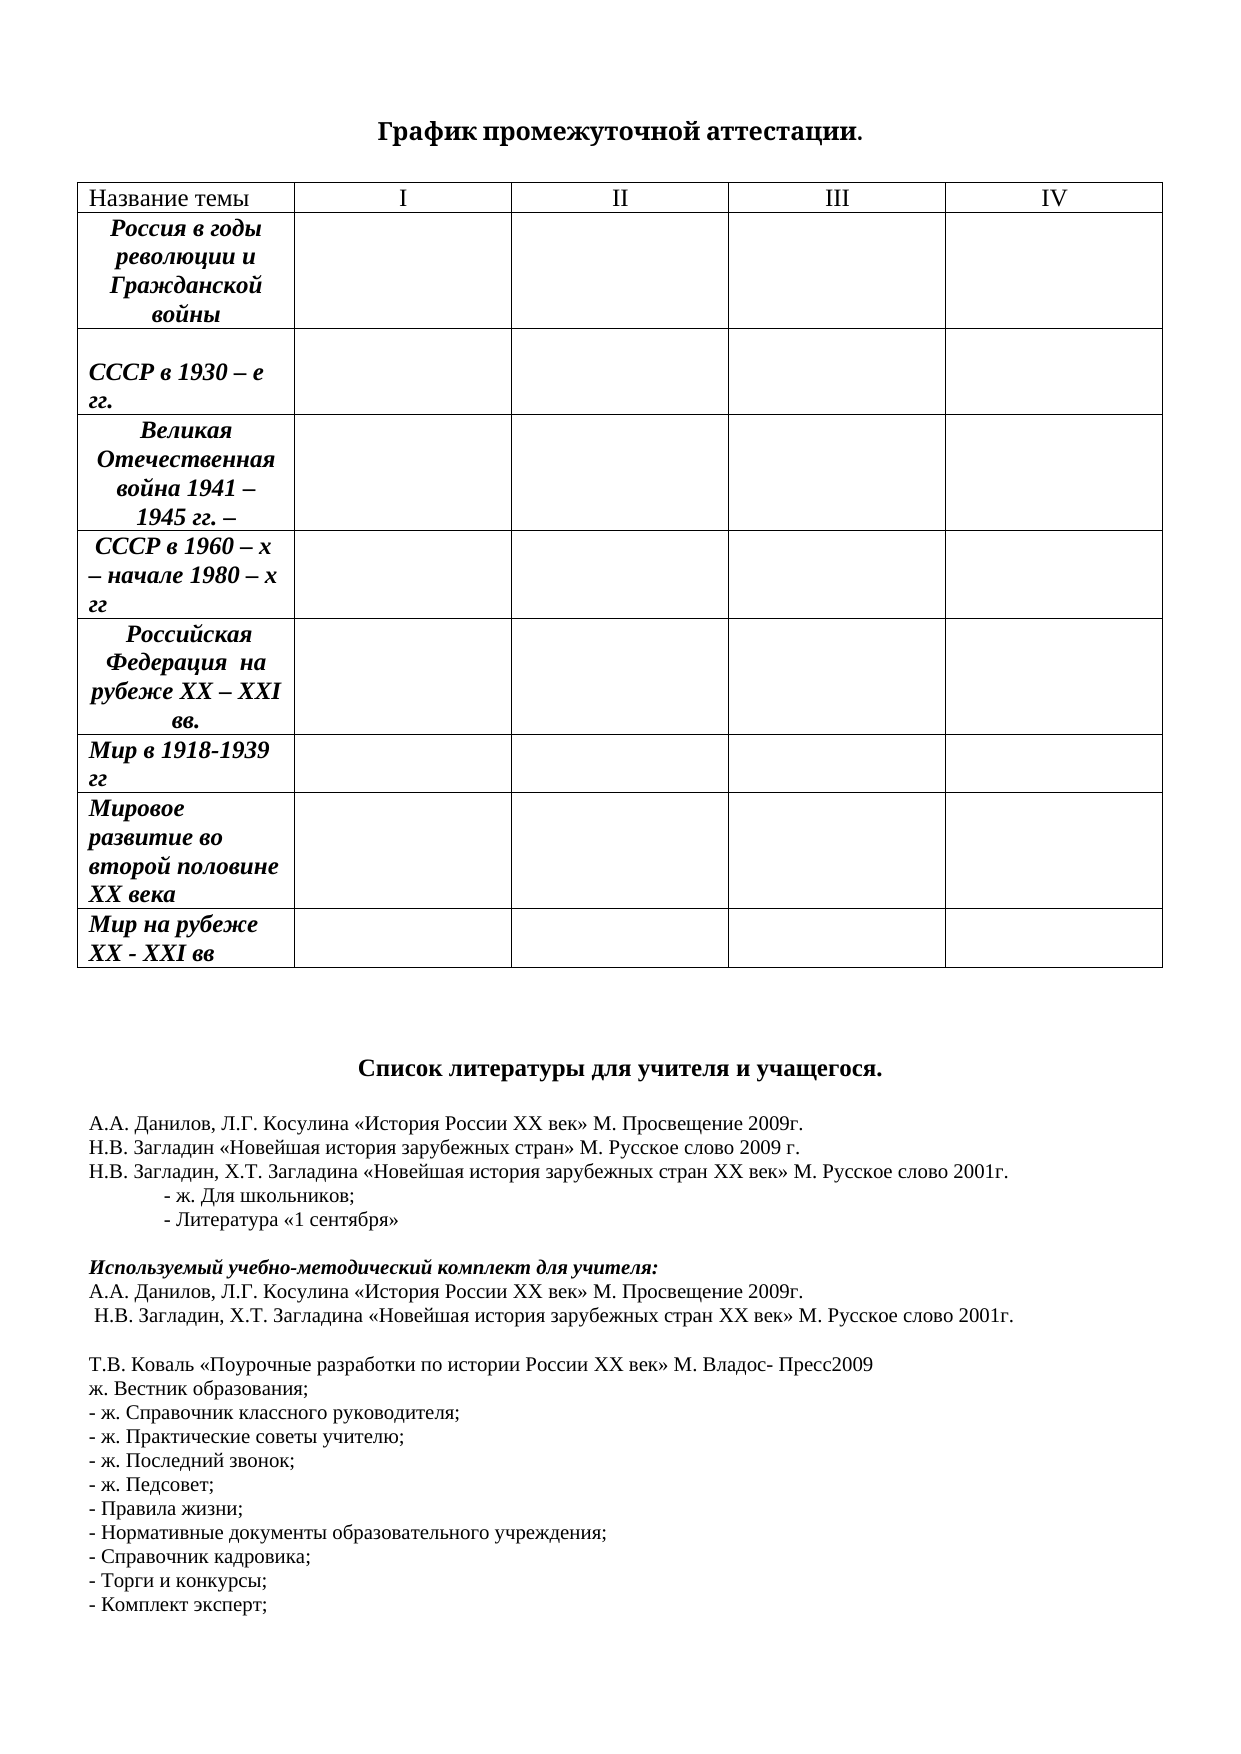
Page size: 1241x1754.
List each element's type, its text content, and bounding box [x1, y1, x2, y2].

table_cell [295, 531, 511, 618]
table_cell [729, 909, 945, 967]
table_cell Мировое развитие во второй половине XX века [78, 793, 294, 908]
table_cell [946, 531, 1162, 618]
table_cell [946, 793, 1162, 908]
table_cell [295, 329, 511, 414]
table_cell [295, 213, 511, 328]
table_cell [729, 415, 945, 530]
table_cell [512, 793, 728, 908]
table_cell СССР в 1960 – х – начале 1980 – х гг [78, 531, 294, 618]
text График промежуточной аттестации. [89, 118, 1152, 147]
table_cell [295, 909, 511, 967]
text Используемый учебно-методический комплект для учителя: [89, 1255, 1152, 1279]
table_cell [512, 619, 728, 734]
text Н.В. Загладин, Х.Т. Загладина «Новейшая история зарубежных стран XX век» М. Русское слово 2001г. [89, 1159, 1152, 1183]
table_cell [946, 415, 1162, 530]
text Н.В. Загладин «Новейшая история зарубежных стран» М. Русское слово 2009 г. [89, 1135, 1152, 1159]
text Список литературы для учителя и учащегося. [89, 1053, 1152, 1082]
text А.А. Данилов, Л.Г. Косулина «История России XX век» М. Просвещение 2009г. [89, 1111, 1152, 1135]
text - ж. Справочник классного руководителя; [89, 1399, 1152, 1424]
text - Торги и конкурсы; [89, 1568, 1152, 1592]
table_cell [512, 531, 728, 618]
table_cell Россия в годы революции и Гражданской войны [78, 213, 294, 328]
table_cell СССР в 1930 – е гг. [78, 329, 294, 414]
table_cell [512, 909, 728, 967]
table_cell [946, 619, 1162, 734]
table_cell [946, 735, 1162, 792]
text - ж. Педсовет; [89, 1472, 1152, 1496]
table_cell [946, 213, 1162, 328]
table_cell [946, 329, 1162, 414]
text - ж. Для школьников; [164, 1183, 1152, 1207]
table_cell [295, 619, 511, 734]
text - Правила жизни; [89, 1496, 1152, 1520]
text Т.В. Коваль «Поурочные разработки по истории России XX век» М. Владос- Пресс2009 [89, 1351, 1152, 1376]
text - ж. Практические советы учителю; [89, 1424, 1152, 1448]
table_cell [512, 735, 728, 792]
table_cell [729, 213, 945, 328]
table_cell [946, 909, 1162, 967]
table_cell [295, 793, 511, 908]
table_cell [729, 793, 945, 908]
table_cell [729, 619, 945, 734]
table_header Название темы [78, 183, 294, 212]
text А.А. Данилов, Л.Г. Косулина «История России XX век» М. Просвещение 2009г. [89, 1279, 1152, 1303]
text Н.В. Загладин, Х.Т. Загладина «Новейшая история зарубежных стран XX век» М. Русское слово 2001г. [89, 1303, 1152, 1327]
table_cell [295, 415, 511, 530]
text - Справочник кадровика; [89, 1544, 1152, 1568]
table_cell [512, 213, 728, 328]
table_cell Российская Федерация на рубеже XX – XXI вв. [78, 619, 294, 734]
table_cell [729, 735, 945, 792]
text - Комплект эксперт; [89, 1592, 1152, 1616]
table_cell [295, 735, 511, 792]
table_cell Мир в 1918-1939 гг [78, 735, 294, 792]
table_header I [295, 183, 511, 212]
table_header IV [946, 183, 1162, 212]
text ж. Вестник образования; [89, 1376, 1152, 1399]
table_cell [512, 329, 728, 414]
table_cell [729, 531, 945, 618]
table_header III [729, 183, 945, 212]
table_header II [512, 183, 728, 212]
text - Литература «1 сентября» [164, 1207, 1152, 1231]
table_cell [512, 415, 728, 530]
table_cell Великая Отечественная война 1941 – 1945 гг. – [78, 415, 294, 530]
table_cell Мир на рубеже XX - XXI вв [78, 909, 294, 967]
table_cell [729, 329, 945, 414]
text - Нормативные документы образовательного учреждения; [89, 1520, 1152, 1544]
text - ж. Последний звонок; [89, 1448, 1152, 1472]
